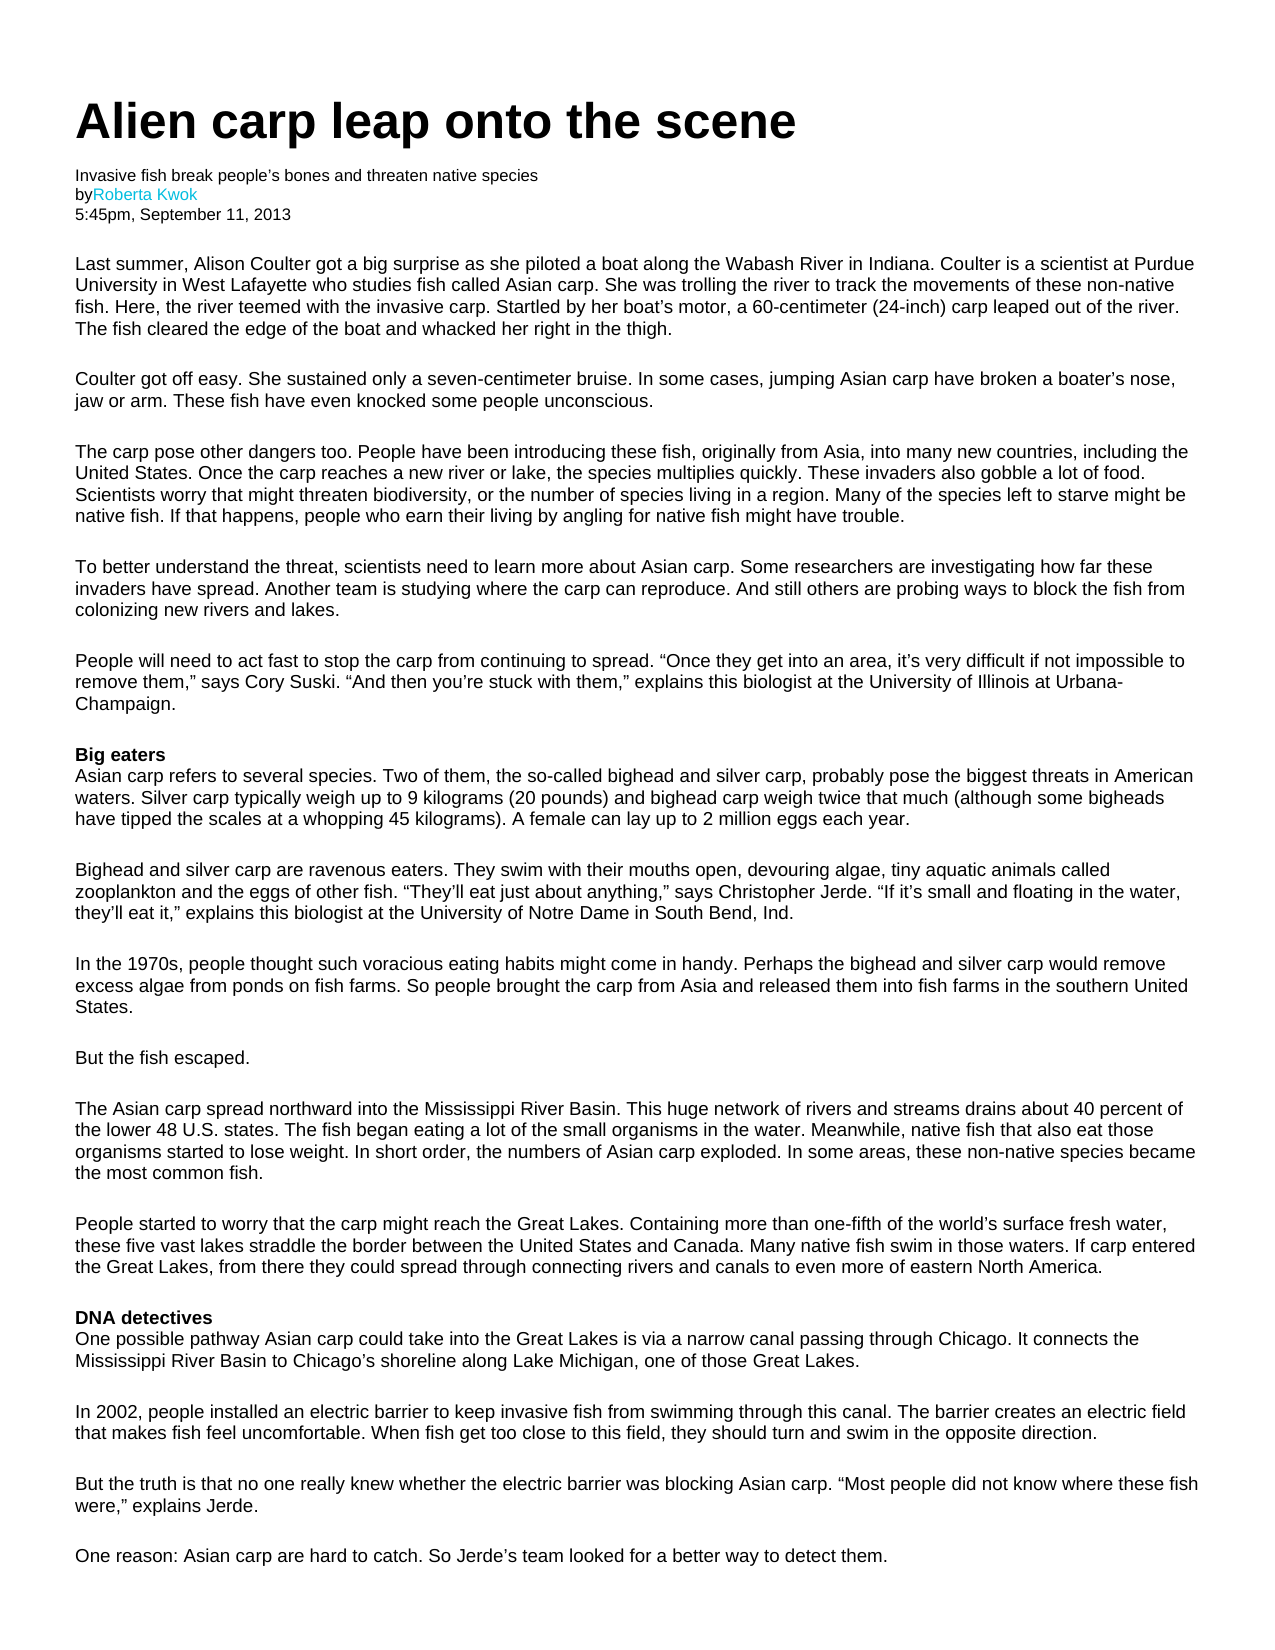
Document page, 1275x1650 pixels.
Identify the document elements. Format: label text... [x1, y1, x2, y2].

text In the 1970s, people thought such voracious eating habits might come in handy. Perhaps the bighead and silver carp would remove excess algae from ponds on fish farms. So people brought the carp from Asia and released them into fish farms in the southern United States. [75, 953, 1200, 1017]
text DNA detectives [75, 1307, 1200, 1328]
text Big eaters [75, 743, 1200, 765]
text byRoberta Kwok [75, 185, 1200, 204]
text But the fish escaped. [75, 1047, 1200, 1068]
text The carp pose other dangers too. People have been introducing these fish, originally from Asia, into many new countries, including the United States. Once the carp reaches a new river or lake, the species multiplies quickly. These invaders also gobble a lot of food. Scientists worry that might threaten biodiversity, or the number of species living in a region. Many of the species left to starve might be native fish. If that happens, people who earn their living by angling for native fish might have trouble. [75, 440, 1200, 527]
text Coulter got off easy. She sustained only a seven-centimeter bruise. In some cases, jumping Asian carp have broken a boater’s nose, jaw or arm. These fish have even knocked some people unconscious. [75, 368, 1200, 411]
text Last summer, Alison Coulter got a big surprise as she piloted a boat along the Wabash River in Indiana. Coulter is a scientist at Purdue University in West Lafayette who studies fish called Asian carp. She was trolling the river to track the movements of these non-native fish. Here, the river teemed with the invasive carp. Startled by her boat’s motor, a 60-centimeter (24-inch) carp leaped out of the river. The fish cleared the edge of the boat and whacked her right in the thigh. [75, 253, 1200, 339]
text People started to worry that the carp might reach the Great Lakes. Containing more than one-fifth of the world’s surface fresh water, these five vast lakes straddle the border between the United States and Canada. Many native fish swim in those waters. If carp entered the Great Lakes, from there they could spread through connecting rivers and canals to even more of eastern North America. [75, 1213, 1200, 1277]
text People will need to act fast to stop the carp from continuing to spread. “Once they get into an area, it’s very difficult if not impossible to remove them,” says Cory Suski. “And then you’re stuck with them,” explains this biologist at the University of Illinois at Urbana-Champaign. [75, 650, 1200, 714]
text Alien carp leap onto the scene [75, 92, 1200, 149]
text To better understand the threat, scientists need to learn more about Asian carp. Some researchers are investigating how far these invaders have spread. Another team is studying where the carp can reproduce. And still others are probing ways to block the fish from colonizing new rivers and lakes. [75, 556, 1200, 621]
text One reason: Asian carp are hard to catch. So Jerde’s team looked for a better way to detect them. [75, 1545, 1200, 1567]
text But the truth is that no one really knew whether the electric barrier was blocking Asian carp. “Most people did not know where these fish were,” explains Jerde. [75, 1473, 1200, 1516]
text One possible pathway Asian carp could take into the Great Lakes is via a narrow canal passing through Chicago. It connects the Mississippi River Basin to Chicago’s shoreline along Lake Michigan, one of those Great Lakes. [75, 1328, 1200, 1371]
text Bighead and silver carp are ravenous eaters. They swim with their mouths open, devouring algae, tiny aquatic animals called zooplankton and the eggs of other fish. “They’ll eat just about anything,” says Christopher Jerde. “If it’s small and floating in the water, they’ll eat it,” explains this biologist at the University of Notre Dame in South Bend, Ind. [75, 859, 1200, 924]
text 5:45pm, September 11, 2013 [75, 204, 1200, 223]
text The Asian carp spread northward into the Mississippi River Basin. This huge network of rivers and streams drains about 40 percent of the lower 48 U.S. states. The fish began eating a lot of the small organisms in the water. Meanwhile, native fish that also eat those organisms started to lose weight. In short order, the numbers of Asian carp exploded. In some areas, these non-native species became the most common fish. [75, 1097, 1200, 1184]
text Invasive fish break people’s bones and threaten native species [75, 166, 1200, 185]
text Asian carp refers to several species. Two of them, the so-called bighead and silver carp, probably pose the biggest threats in American waters. Silver carp typically weigh up to 9 kilograms (20 pounds) and bighead carp weigh twice that much (although some bigheads have tipped the scales at a whopping 45 kilograms). A female can lay up to 2 million eggs each year. [75, 765, 1200, 830]
text In 2002, people installed an electric barrier to keep invasive fish from swimming through this canal. The barrier creates an electric field that makes fish feel uncomfortable. When fish get too close to this field, they should turn and swim in the opposite direction. [75, 1401, 1200, 1444]
